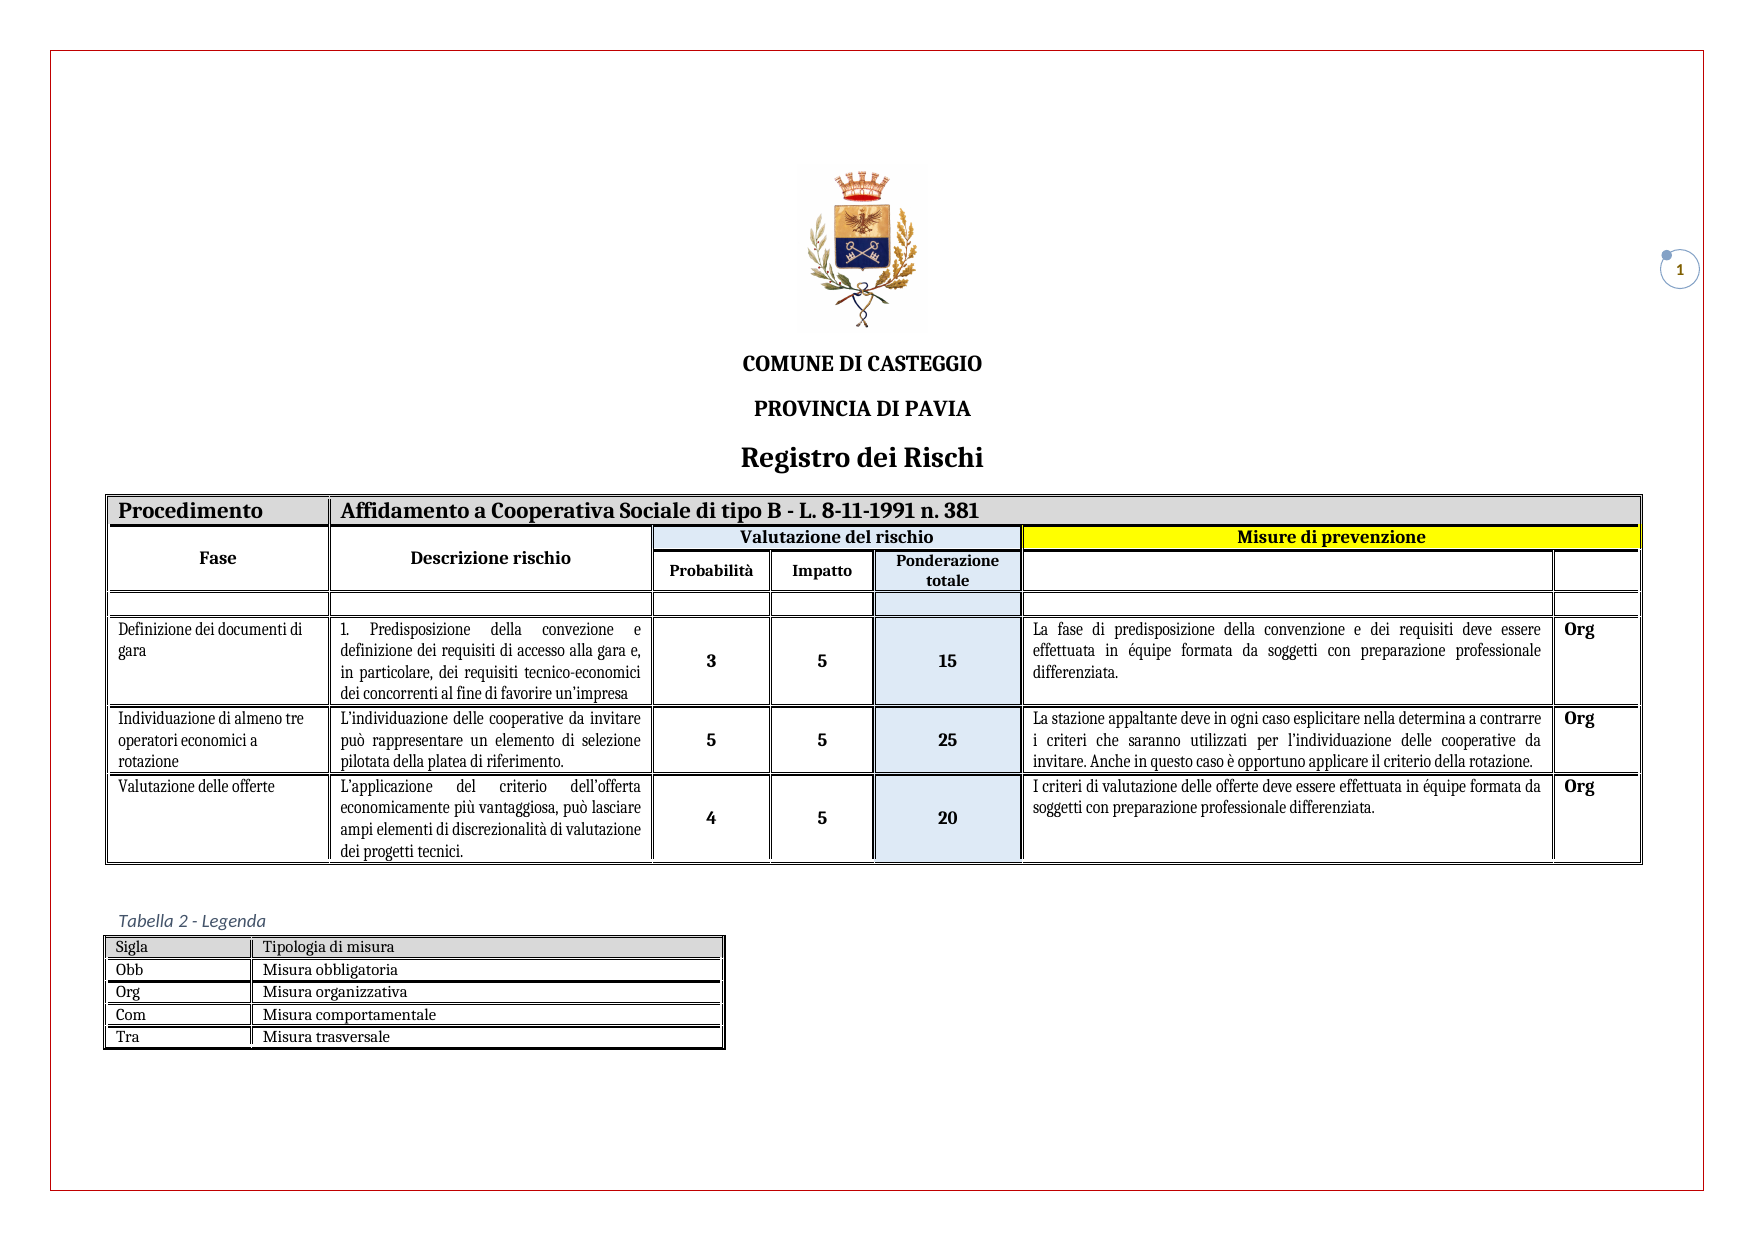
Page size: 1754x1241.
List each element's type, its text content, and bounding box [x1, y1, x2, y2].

table_header Procedimento [108, 497, 329, 524]
table_cell 5 [772, 618, 872, 704]
table_cell [772, 593, 872, 615]
table_cell 3 [654, 618, 769, 704]
table_cell Misura comportamentale [253, 1002, 722, 1024]
table_cell [1555, 590, 1640, 615]
table_cell Org [105, 980, 250, 1002]
table_cell [331, 593, 651, 615]
table_cell 20 [874, 775, 1022, 862]
table_cell [1024, 552, 1552, 590]
table_cell Probabilità [654, 552, 769, 590]
table_cell Org [1555, 615, 1640, 704]
table_cell Org [1553, 772, 1640, 862]
table_cell Definizione dei documenti di gara [108, 615, 328, 704]
table_cell Individuazione di almeno tre operatori economici a rotazione [107, 704, 329, 772]
table_header Tipologia di misura [251, 936, 722, 957]
table_cell Misure di prevenzione [1024, 524, 1640, 548]
picture [797, 164, 928, 333]
table_cell 5 [770, 772, 874, 862]
table_cell L’applicazione del criterio dell’offerta economicamente più vantaggiosa, può lasciare ampi elementi di discrezionalità di valutazione dei progetti tecnici. [329, 772, 652, 862]
table_cell Com [106, 1002, 250, 1024]
text PROVINCIA DI PAVIA [118, 396, 1606, 423]
table_header Affidamento a Cooperativa Sociale di tipo B - L. 8-11-1991 n. 381 [329, 495, 1640, 524]
text COMUNE DI CASTEGGIO [118, 351, 1606, 377]
table_cell Valutazione delle offerte [108, 772, 329, 862]
table_cell Fase [108, 524, 328, 590]
table_cell Tra [105, 1024, 251, 1047]
table_cell Misura obbligatoria [253, 957, 722, 979]
table_cell Misura organizzativa [253, 980, 724, 1002]
table_cell 5 [772, 708, 872, 772]
table_header Sigla [106, 938, 251, 957]
table_cell Obb [106, 957, 250, 979]
table_cell Misura trasversale [251, 1024, 724, 1047]
table_cell Org [1553, 704, 1642, 772]
table_cell [1555, 549, 1642, 590]
table_cell La stazione appaltante deve in ogni caso esplicitare nella determina a contrarre i criteri che saranno utilizzati per l’individuazione delle cooperative da invitare. Anche in questo caso è opportuno applicare il criterio della rotazione. [1024, 708, 1552, 772]
table_cell Descrizione rischio [331, 527, 651, 590]
table_cell 25 [876, 708, 1020, 772]
text Registro dei Rischi [118, 441, 1606, 475]
table_cell [654, 593, 769, 615]
table_cell Valutazione del rischio [654, 527, 1020, 548]
table_cell 5 [654, 708, 769, 772]
table_cell 4 [652, 772, 770, 862]
table_cell La fase di predisposizione della convenzione e dei requisiti deve essere effettuata in équipe formata da soggetti con preparazione professionale differenziata. [1024, 618, 1552, 704]
table_cell L’individuazione delle cooperative da invitare può rappresentare un elemento di selezione pilotata della platea di riferimento. [331, 708, 651, 772]
table_cell [1024, 593, 1552, 615]
table_cell [108, 590, 328, 615]
table_cell [876, 593, 1020, 615]
table_cell 15 [876, 618, 1020, 704]
table_cell Impatto [772, 552, 872, 590]
table_cell I criteri di valutazione delle offerte deve essere effettuata in équipe formata da soggetti con preparazione professionale differenziata. [1022, 775, 1553, 862]
table_cell 1. Predisposizione della convezione e definizione dei requisiti di accesso alla gara e, in particolare, dei requisiti tecnico-economici dei concorrenti al fine di favorire un’impresa [331, 618, 651, 704]
table_cell Ponderazione totale [876, 552, 1020, 590]
